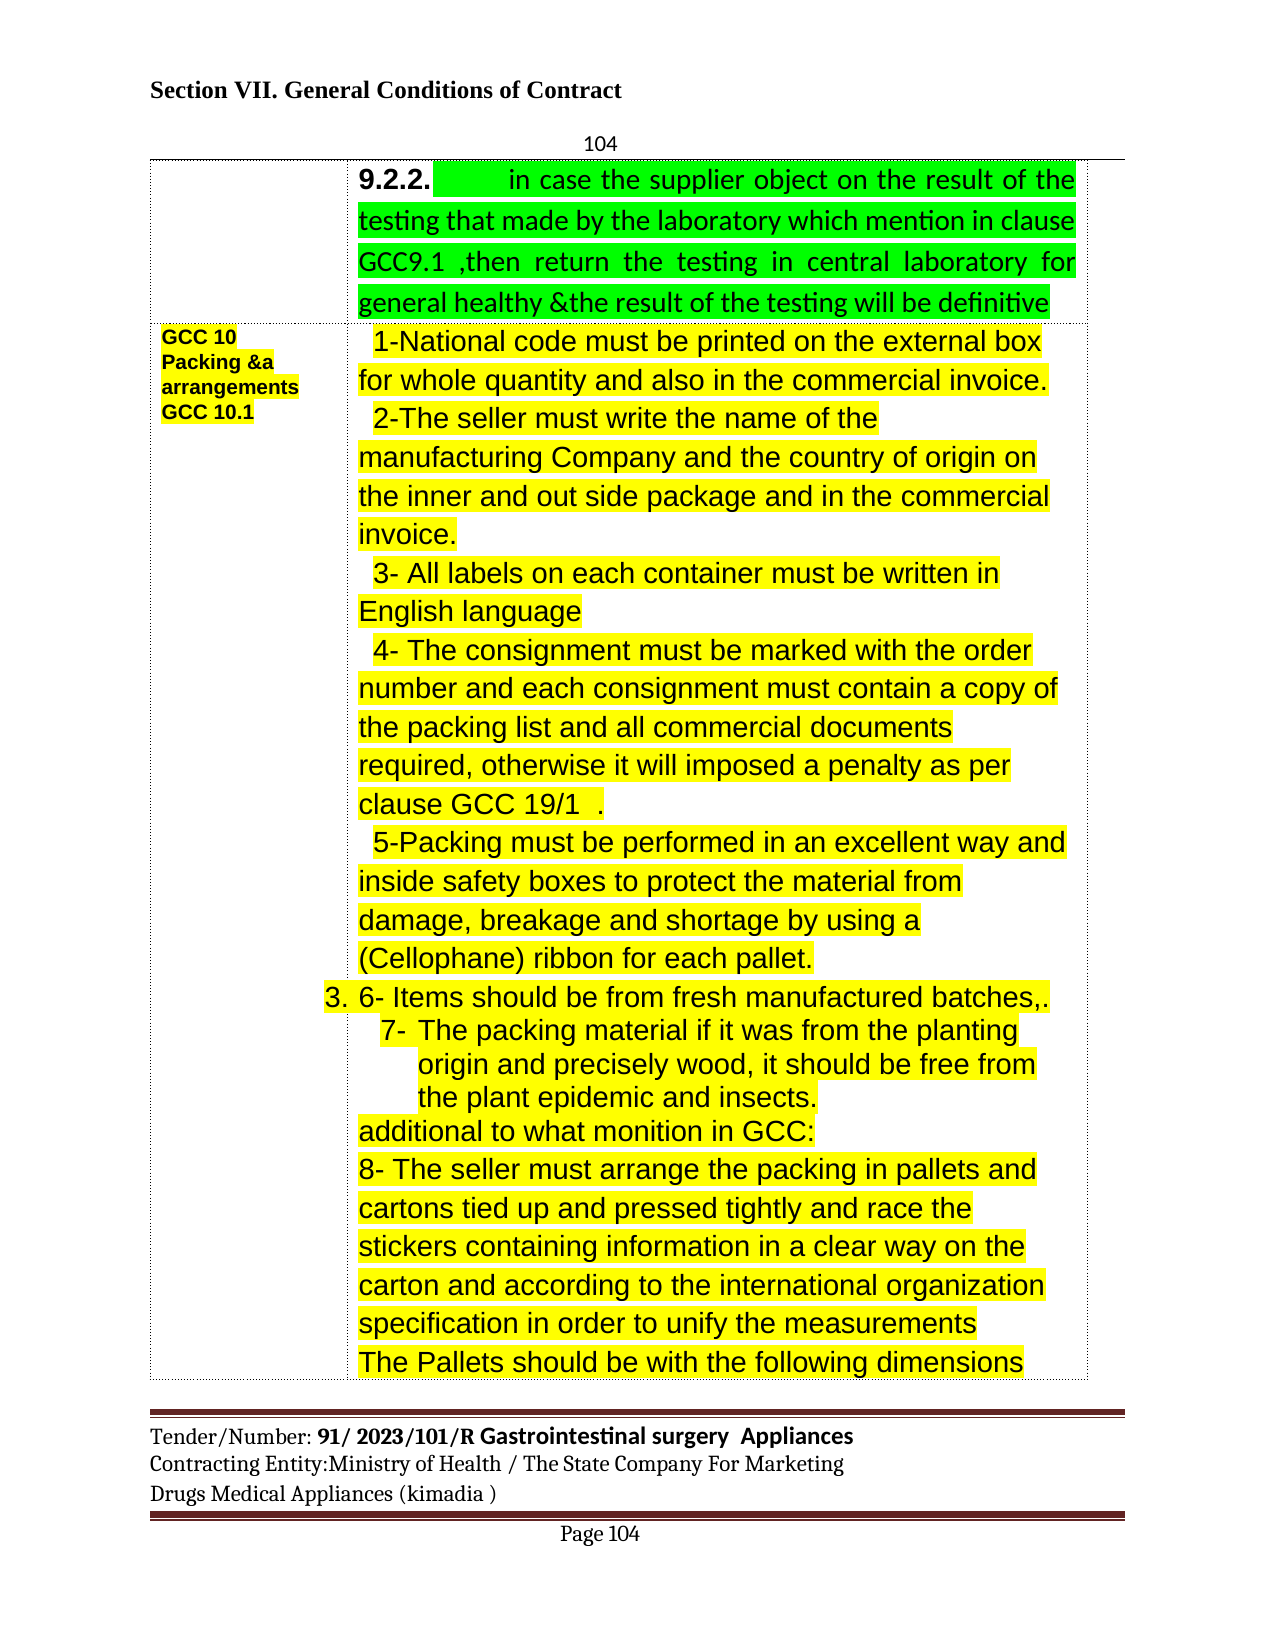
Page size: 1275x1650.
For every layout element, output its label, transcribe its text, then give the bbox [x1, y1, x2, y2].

table_cell [150, 160, 347, 323]
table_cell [150, 323, 347, 1378]
table_cell 9.2.2. in case the supplier object on the result of the testing that made by the laboratory which mention in clause GCC9.1 ,then return the testing in central laboratory for general healthy &the result of the testing will be definitive [347, 160, 1088, 323]
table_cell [347, 323, 1088, 1378]
